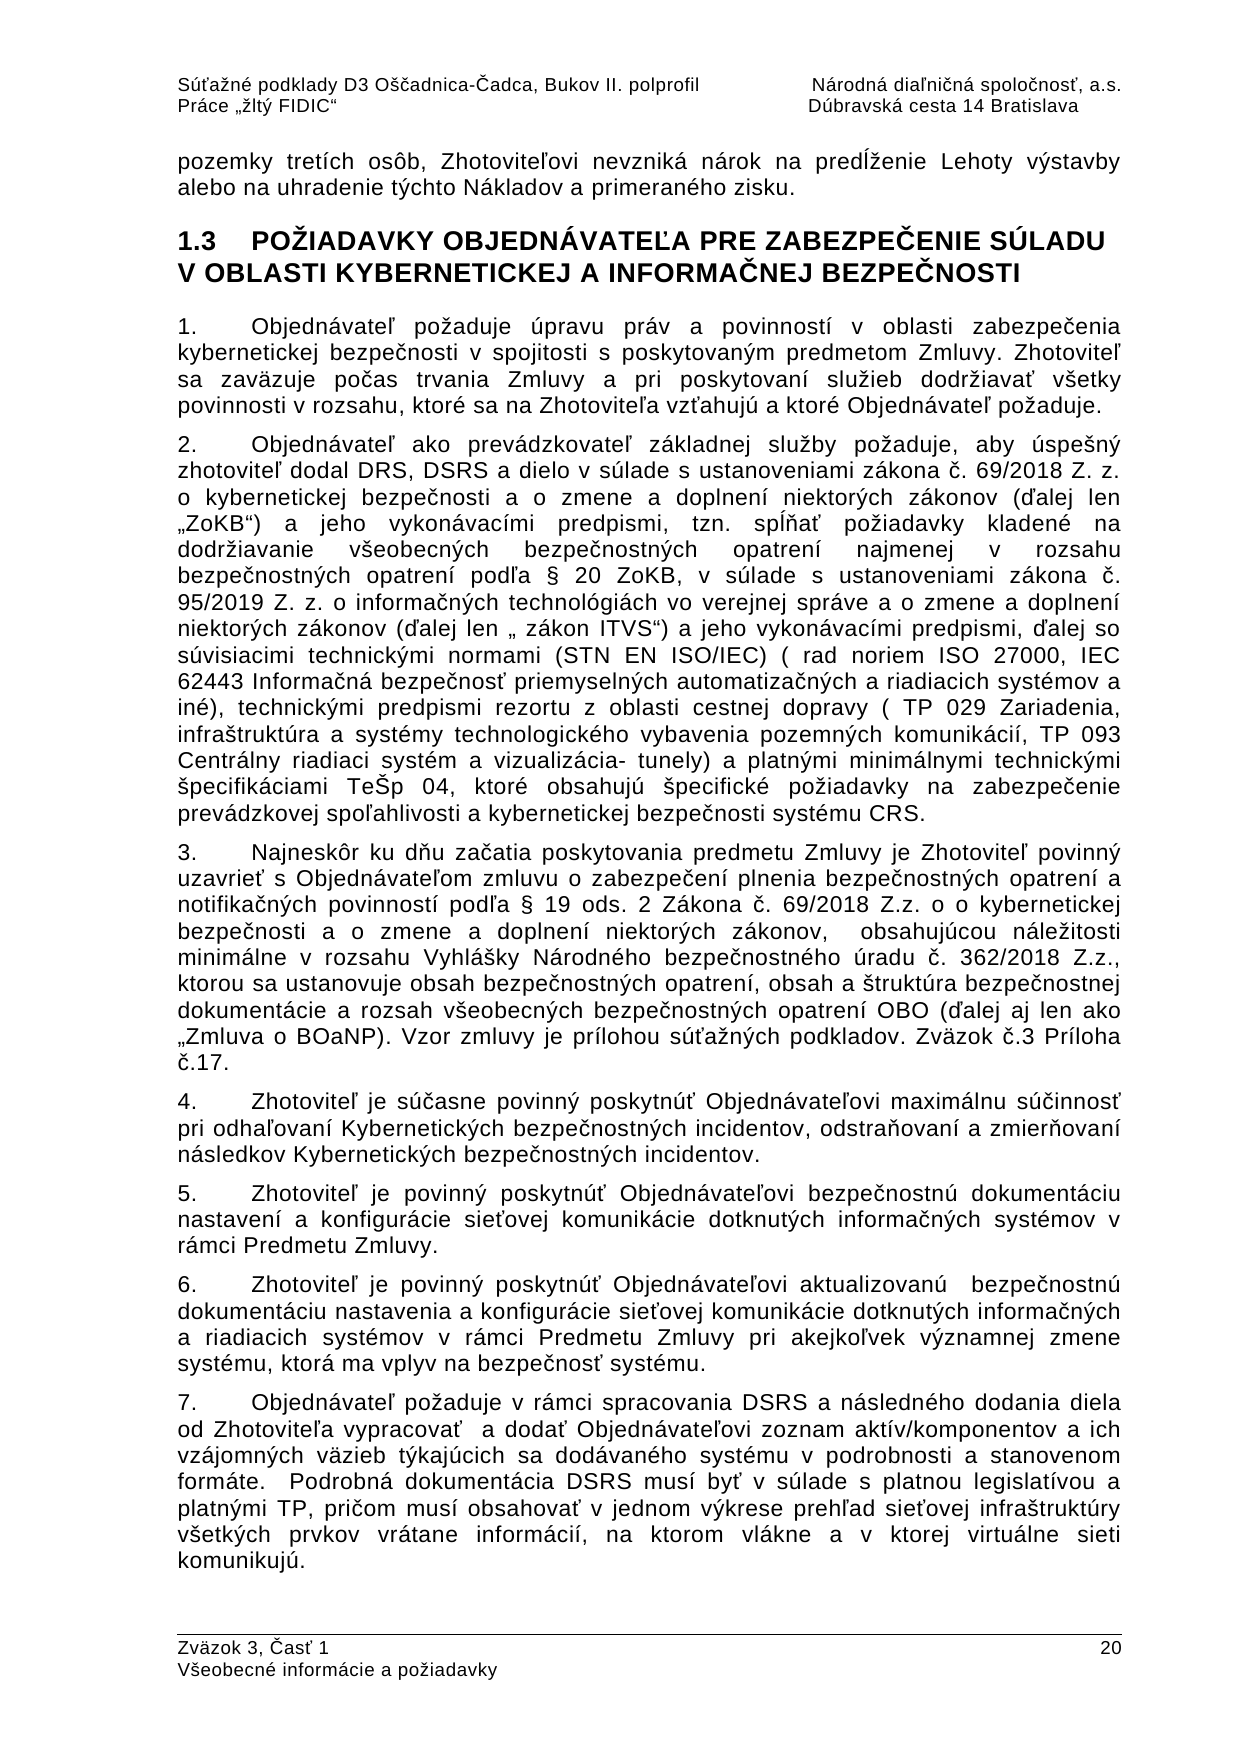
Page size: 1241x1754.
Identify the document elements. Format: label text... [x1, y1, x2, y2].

text 4. Zhotoviteľ je súčasne povinný poskytnúť Objednávateľovi maximálnu súčinnosť pri odhaľovaní Kybernetických bezpečnostných incidentov, odstraňovaní a zmierňovaní následkov Kybernetických bezpečnostných incidentov. [177, 1088, 1122, 1167]
text 7. Objednávateľ požaduje v rámci spracovania DSRS a následného dodania diela od Zhotoviteľa vypracovať a dodať Objednávateľovi zoznam aktív/komponentov a ich vzájomných väzieb týkajúcich sa dodávaného systému v podrobnosti a stanovenom formáte. Podrobná dokumentácia DSRS musí byť v súlade s platnou legislatívou a platnými TP, pričom musí obsahovať v jednom výkrese prehľad sieťovej infraštruktúry všetkých prvkov vrátane informácií, na ktorom vlákne a v ktorej virtuálne sieti komunikujú. [177, 1389, 1122, 1574]
text 1. Objednávateľ požaduje úpravu práv a povinností v oblasti zabezpečenia kybernetickej bezpečnosti v spojitosti s poskytovaným predmetom Zmluvy. Zhotoviteľ sa zaväzuje počas trvania Zmluvy a pri poskytovaní služieb dodržiavať všetky povinnosti v rozsahu, ktoré sa na Zhotoviteľa vzťahujú a ktoré Objednávateľ požaduje. [177, 313, 1122, 418]
text 3. Najneskôr ku dňu začatia poskytovania predmetu Zmluvy je Zhotoviteľ povinný uzavrieť s Objednávateľom zmluvu o zabezpečení plnenia bezpečnostných opatrení a notifikačných povinností podľa § 19 ods. 2 Zákona č. 69/2018 Z.z. o o kybernetickej bezpečnosti a o zmene a doplnení niektorých zákonov, obsahujúcou náležitosti minimálne v rozsahu Vyhlášky Národného bezpečnostného úradu č. 362/2018 Z.z., ktorou sa ustanovuje obsah bezpečnostných opatrení, obsah a štruktúra bezpečnostnej dokumentácie a rozsah všeobecných bezpečnostných opatrení OBO (ďalej aj len ako „Zmluva o BOaNP). Vzor zmluvy je prílohou súťažných podkladov. Zväzok č.3 Príloha č.17. [177, 838, 1122, 1076]
text 6. Zhotoviteľ je povinný poskytnúť Objednávateľovi aktualizovanú bezpečnostnú dokumentáciu nastavenia a konfigurácie sieťovej komunikácie dotknutých informačných a riadiacich systémov v rámci Predmetu Zmluvy pri akejkoľvek významnej zmene systému, ktorá ma vplyv na bezpečnosť systému. [177, 1271, 1122, 1377]
text 5. Zhotoviteľ je povinný poskytnúť Objednávateľovi bezpečnostnú dokumentáciu nastavení a konfigurácie sieťovej komunikácie dotknutých informačných systémov v rámci Predmetu Zmluvy. [177, 1180, 1122, 1259]
subtitle 1.3 Požiadavky objednávateľa pre zabezpečenie súladu v oblasti kybernetickej a informačnej bezpečnosti [177, 225, 1122, 288]
text 2. Objednávateľ ako prevádzkovateľ základnej služby požaduje, aby úspešný zhotoviteľ dodal DRS, DSRS a dielo v súlade s ustanoveniami zákona č. 69/2018 Z. z. o kybernetickej bezpečnosti a o zmene a doplnení niektorých zákonov (ďalej len „ZoKB“) a jeho vykonávacími predpismi, tzn. spĺňať požiadavky kladené na dodržiavanie všeobecných bezpečnostných opatrení najmenej v rozsahu bezpečnostných opatrení podľa § 20 ZoKB, v súlade s ustanoveniami zákona č. 95/2019 Z. z. o informačných technológiách vo verejnej správe a o zmene a doplnení niektorých zákonov (ďalej len „ zákon ITVS“) a jeho vykonávacími predpismi, ďalej so súvisiacimi technickými normami (STN EN ISO/IEC) ( rad noriem ISO 27000, IEC 62443 Informačná bezpečnosť priemyselných automatizačných a riadiacich systémov a iné), technickými predpismi rezortu z oblasti cestnej dopravy ( TP 029 Zariadenia, infraštruktúra a systémy technologického vybavenia pozemných komunikácií, TP 093 Centrálny riadiaci systém a vizualizácia- tunely) a platnými minimálnymi technickými špecifikáciami TeŠp 04, ktoré obsahujú špecifické požiadavky na zabezpečenie prevádzkovej spoľahlivosti a kybernetickej bezpečnosti systému CRS. [177, 431, 1122, 826]
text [177, 148, 1122, 200]
